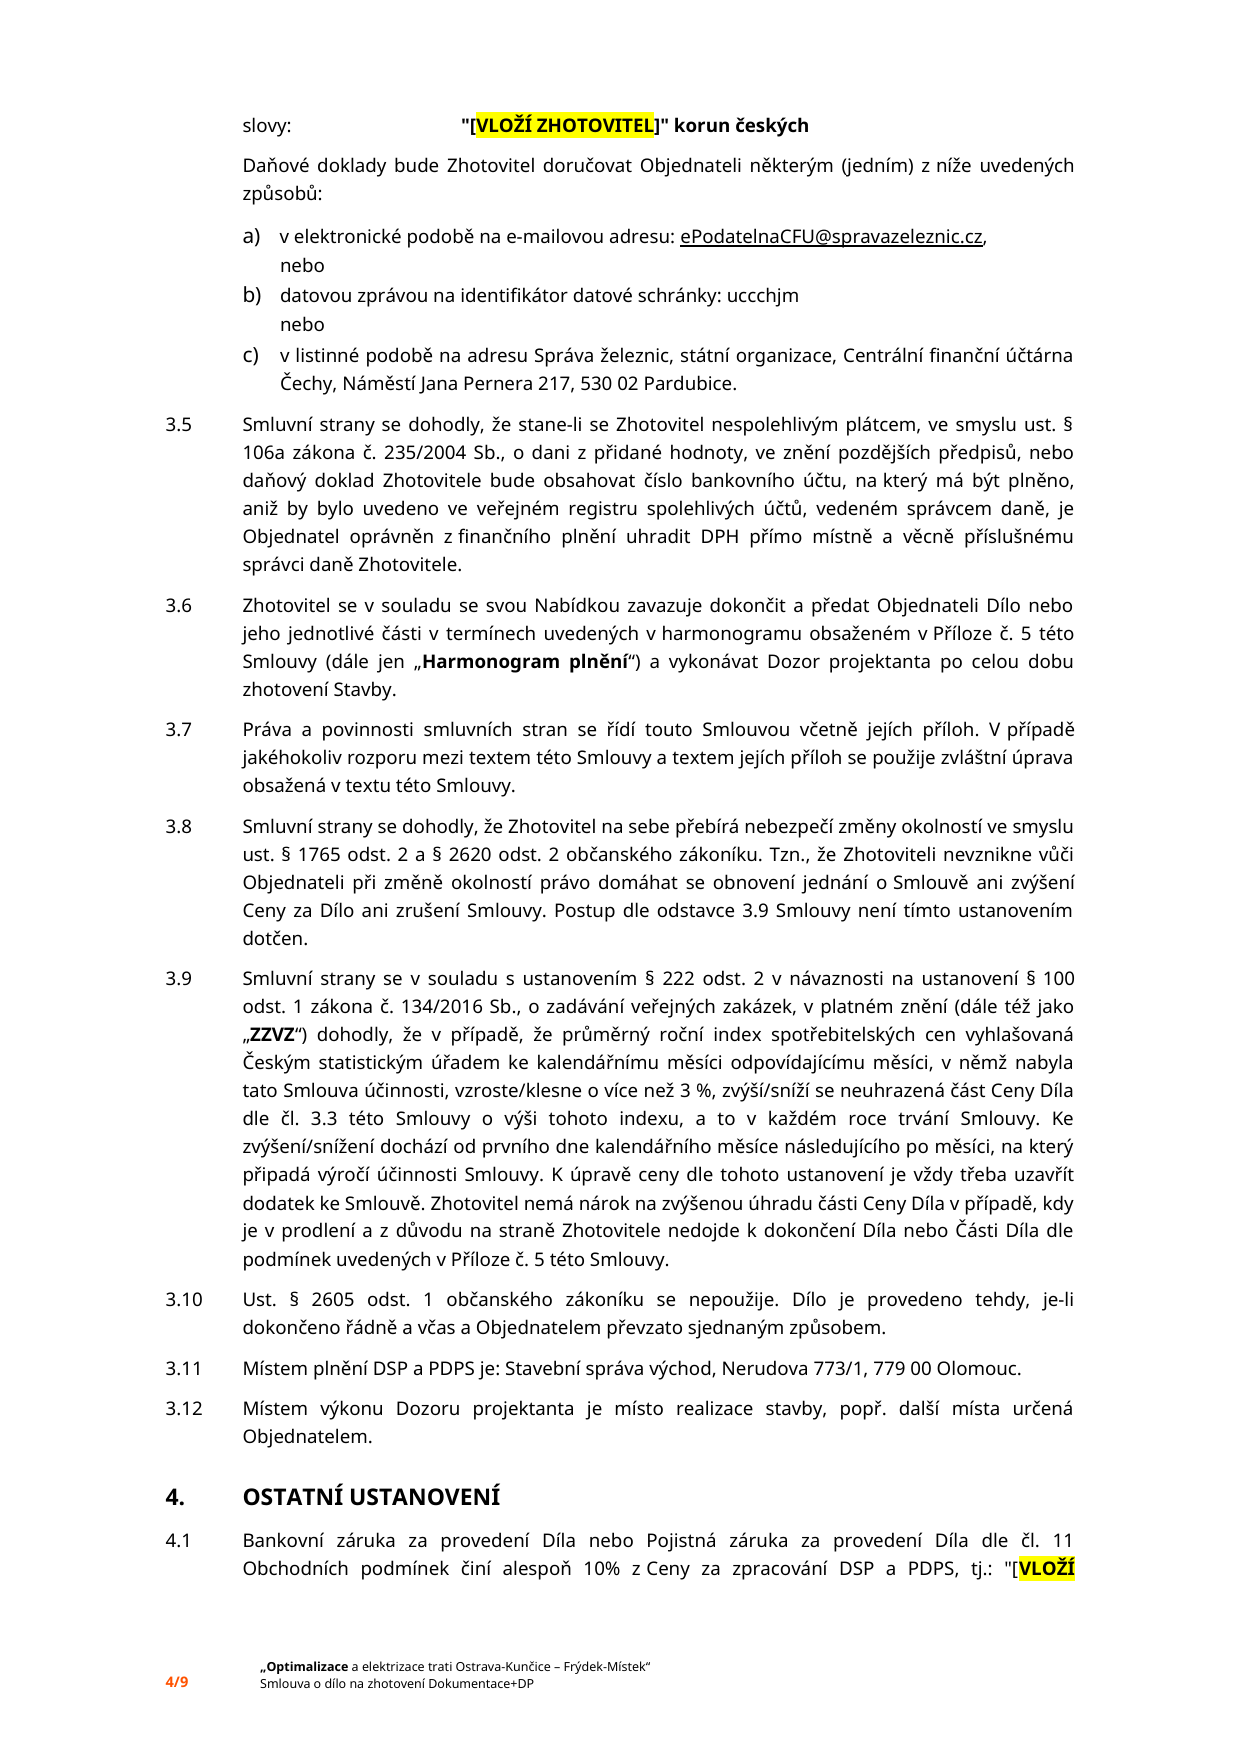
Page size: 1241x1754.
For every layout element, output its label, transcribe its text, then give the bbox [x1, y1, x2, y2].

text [165, 1527, 1075, 1581]
text Místem výkonu Dozoru projektanta je místo realizace stavby, popř. další místa určená Objednatelem. [165, 1395, 1075, 1449]
text Místem plnění DSP a PDPS je: Stavební správa východ, Nerudova 773/1, 779 00 Olomouc. [165, 1355, 1075, 1380]
text Práva a povinnosti smluvních stran se řídí touto Smlouvou včetně jejích příloh. V případě jakéhokoliv rozporu mezi textem této Smlouvy a textem jejích příloh se použije zvláštní úprava obsažená v textu této Smlouvy. [165, 716, 1075, 798]
text slovy: "[VLOŽÍ ZHOTOVITEL]" korun českých [242, 112, 476, 138]
list v elektronické podobě na e-mailovou adresu: ePodatelnaCFU@spravazeleznic.cz, [242, 221, 1075, 250]
list Smluvní strany se dohodly, že Zhotovitel na sebe přebírá nebezpečí změny okolností ve smyslu ust. § 1765 odst. 2 a § 2620 odst. 2 občanského zákoníku. Tzn., že Zhotoviteli nevznikne vůči Objednateli při změně okolností právo domáhat se obnovení jednání o Smlouvě ani zvýšení Ceny za Dílo ani zrušení Smlouvy. Postup dle odstavce 3.9 Smlouvy není tímto ustanovením dotčen. [165, 813, 1075, 951]
text OSTATNÍ USTANOVENÍ [165, 1481, 1075, 1512]
text nebo [280, 252, 1075, 278]
list v listinné podobě na adresu Správa železnic, státní organizace, Centrální finanční účtárna Čechy, Náměstí Jana Pernera 217, 530 02 Pardubice. [242, 340, 1075, 396]
text Daňové doklady bude Zhotovitel doručovat Objednateli některým (jedním) z níže uvedených způsobů: [242, 153, 1075, 206]
text Ust. § 2605 odst. 1 občanského zákoníku se nepoužije. Dílo je provedeno tehdy, je-li dokončeno řádně a včas a Objednatelem převzato sjednaným způsobem. [165, 1286, 1075, 1340]
list Smluvní strany se v souladu s ustanovením § 222 odst. 2 v návaznosti na ustanovení § 100 odst. 1 zákona č. 134/2016 Sb., o zadávání veřejných zakázek, v platném znění (dále též jako „ZZVZ“) dohodly, že v případě, že průměrný roční index spotřebitelských cen vyhlašovaná Českým statistickým úřadem ke kalendářnímu měsíci odpovídajícímu měsíci, v němž nabyla tato Smlouva účinnosti, vzroste/klesne o více než 3 %, zvýší/sníží se neuhrazená část Ceny Díla dle čl. 3.3 této Smlouvy o výši tohoto indexu, a to v každém roce trvání Smlouvy. Ke zvýšení/snížení dochází od prvního dne kalendářního měsíce následujícího po měsíci, na který připadá výročí účinnosti Smlouvy. K úpravě ceny dle tohoto ustanovení je vždy třeba uzavřít dodatek ke Smlouvě. Zhotovitel nemá nárok na zvýšenou úhradu části Ceny Díla v případě, kdy je v prodlení a z důvodu na straně Zhotovitele nedojde k dokončení Díla nebo Části Díla dle podmínek uvedených v Příloze č. 5 této Smlouvy. [165, 966, 1075, 1271]
text nebo [280, 312, 1075, 337]
text Zhotovitel se v souladu se svou Nabídkou zavazuje dokončit a předat Objednateli Dílo nebo jeho jednotlivé části v termínech uvedených v harmonogramu obsaženém v Příloze č. 5 této Smlouvy (dále jen „Harmonogram plnění“) a vykonávat Dozor projektanta po celou dobu zhotovení Stavby. [165, 592, 1075, 701]
text Smluvní strany se dohodly, že stane-li se Zhotovitel nespolehlivým plátcem, ve smyslu ust. § 106a zákona č. 235/2004 Sb., o dani z přidané hodnoty, ve znění pozdějších předpisů, nebo daňový doklad Zhotovitele bude obsahovat číslo bankovního účtu, na který má být plněno, aniž by bylo uvedeno ve veřejném registru spolehlivých účtů, vedeném správcem daně, je Objednatel oprávněn z finančního plnění uhradit DPH přímo místně a věcně příslušnému správci daně Zhotovitele. [165, 411, 1075, 577]
text slovy: "[VLOŽÍ ZHOTOVITEL]" korun českých [654, 112, 1075, 138]
list datovou zprávou na identifikátor datové schránky: uccchjm [242, 281, 1075, 309]
